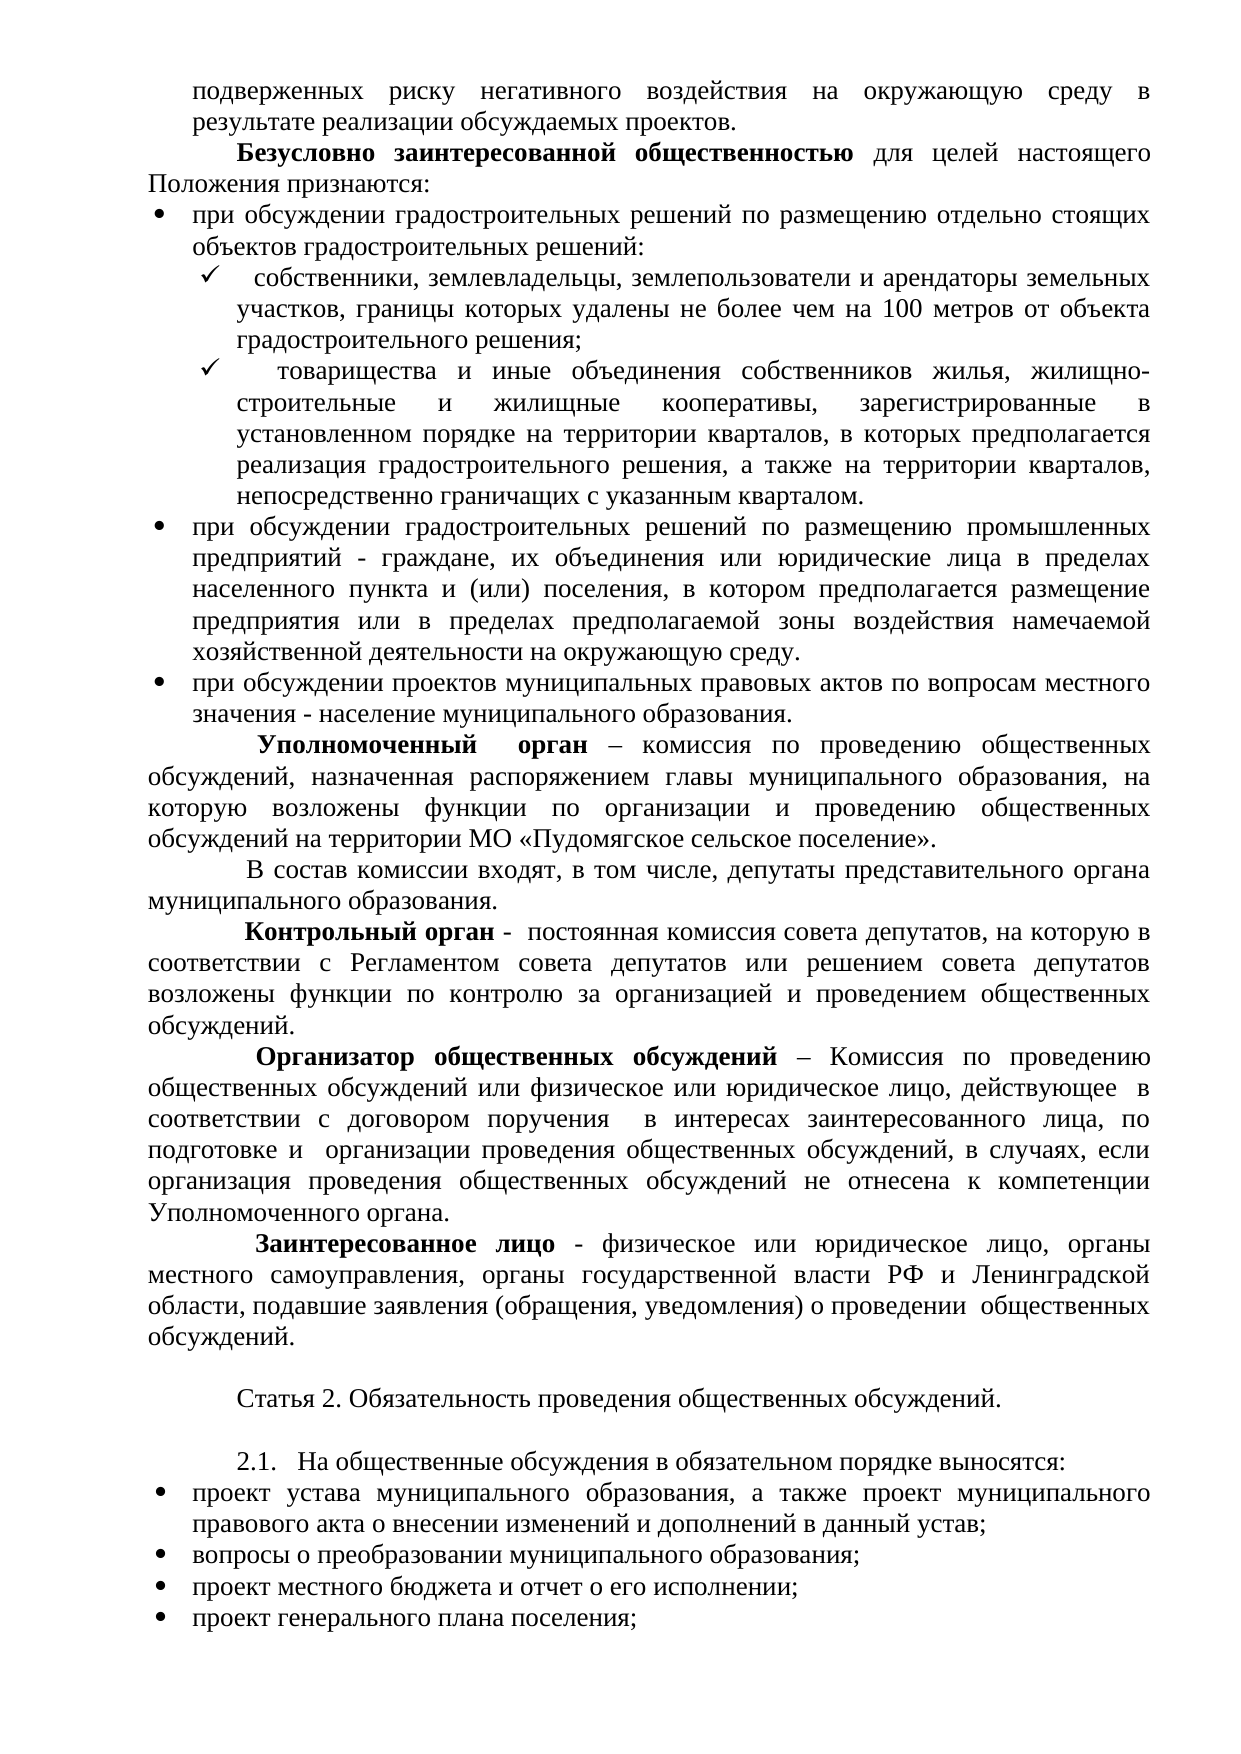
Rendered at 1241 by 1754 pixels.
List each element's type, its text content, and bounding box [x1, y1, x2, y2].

list проект устава муниципального образования, а также проект муниципального правового акта о внесении изменений и дополнений в данный устав; [156, 1476, 1152, 1538]
list при обсуждении проектов муниципальных правовых актов по вопросам местного значения - население муниципального образования. [154, 666, 1152, 728]
list товарищества и иные объединения собственников жилья, жилищно-строительные и жилищные кооперативы, зарегистрированные в установленном порядке на территории кварталов, в которых предполагается реализация градостроительного решения, а также на территории кварталов, непосредственно граничащих с указанным кварталом. [199, 354, 1152, 510]
text Организатор общественных обсуждений – Комиссия по проведению общественных обсуждений или физическое или юридическое лицо, действующее в соответствии с договором поручения в интересах заинтересованного лица, по подготовке и организации проведения общественных обсуждений, в случаях, если организация проведения общественных обсуждений не отнесена к компетенции Уполномоченного органа. [148, 1040, 1152, 1227]
text Статья 2. Обязательность проведения общественных обсуждений. [148, 1382, 1152, 1414]
text Безусловно заинтересованной общественностью для целей настоящего Положения признаются: [148, 136, 1152, 198]
text 2.1. На общественные обсуждения в обязательном порядке выносятся: [148, 1445, 1152, 1476]
list проект генерального плана поселения; [156, 1601, 1152, 1632]
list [154, 74, 1152, 136]
list при обсуждении градостроительных решений по размещению промышленных предприятий - граждане, их объединения или юридические лица в пределах населенного пункта и (или) поселения, в котором предполагается размещение предприятия или в пределах предполагаемой зоны воздействия намечаемой хозяйственной деятельности на окружающую среду. [154, 510, 1152, 666]
text Заинтересованное лицо - физическое или юридическое лицо, органы местного самоуправления, органы государственной власти РФ и Ленинградской области, подавшие заявления (обращения, уведомления) о проведении общественных обсуждений. [148, 1227, 1152, 1351]
text Уполномоченный орган – комиссия по проведению общественных обсуждений, назначенная распоряжением главы муниципального образования, на которую возложены функции по организации и проведению общественных обсуждений на территории МО «Пудомягское сельское поселение». [148, 728, 1152, 853]
text В состав комиссии входят, в том числе, депутаты представительного органа муниципального образования. [148, 853, 1152, 915]
list вопросы о преобразовании муниципального образования; [156, 1538, 1152, 1569]
list при обсуждении градостроительных решений по размещению отдельно стоящих объектов градостроительных решений: [154, 198, 1152, 261]
text Контрольный орган - постоянная комиссия совета депутатов, на которую в соответствии с Регламентом совета депутатов или решением совета депутатов возложены функции по контролю за организацией и проведением общественных обсуждений. [148, 915, 1152, 1040]
list проект местного бюджета и отчет о его исполнении; [156, 1569, 1152, 1601]
list собственники, землевладельцы, землепользователи и арендаторы земельных участков, границы которых удалены не более чем на от объекта градостроительного решения; [199, 261, 1152, 354]
